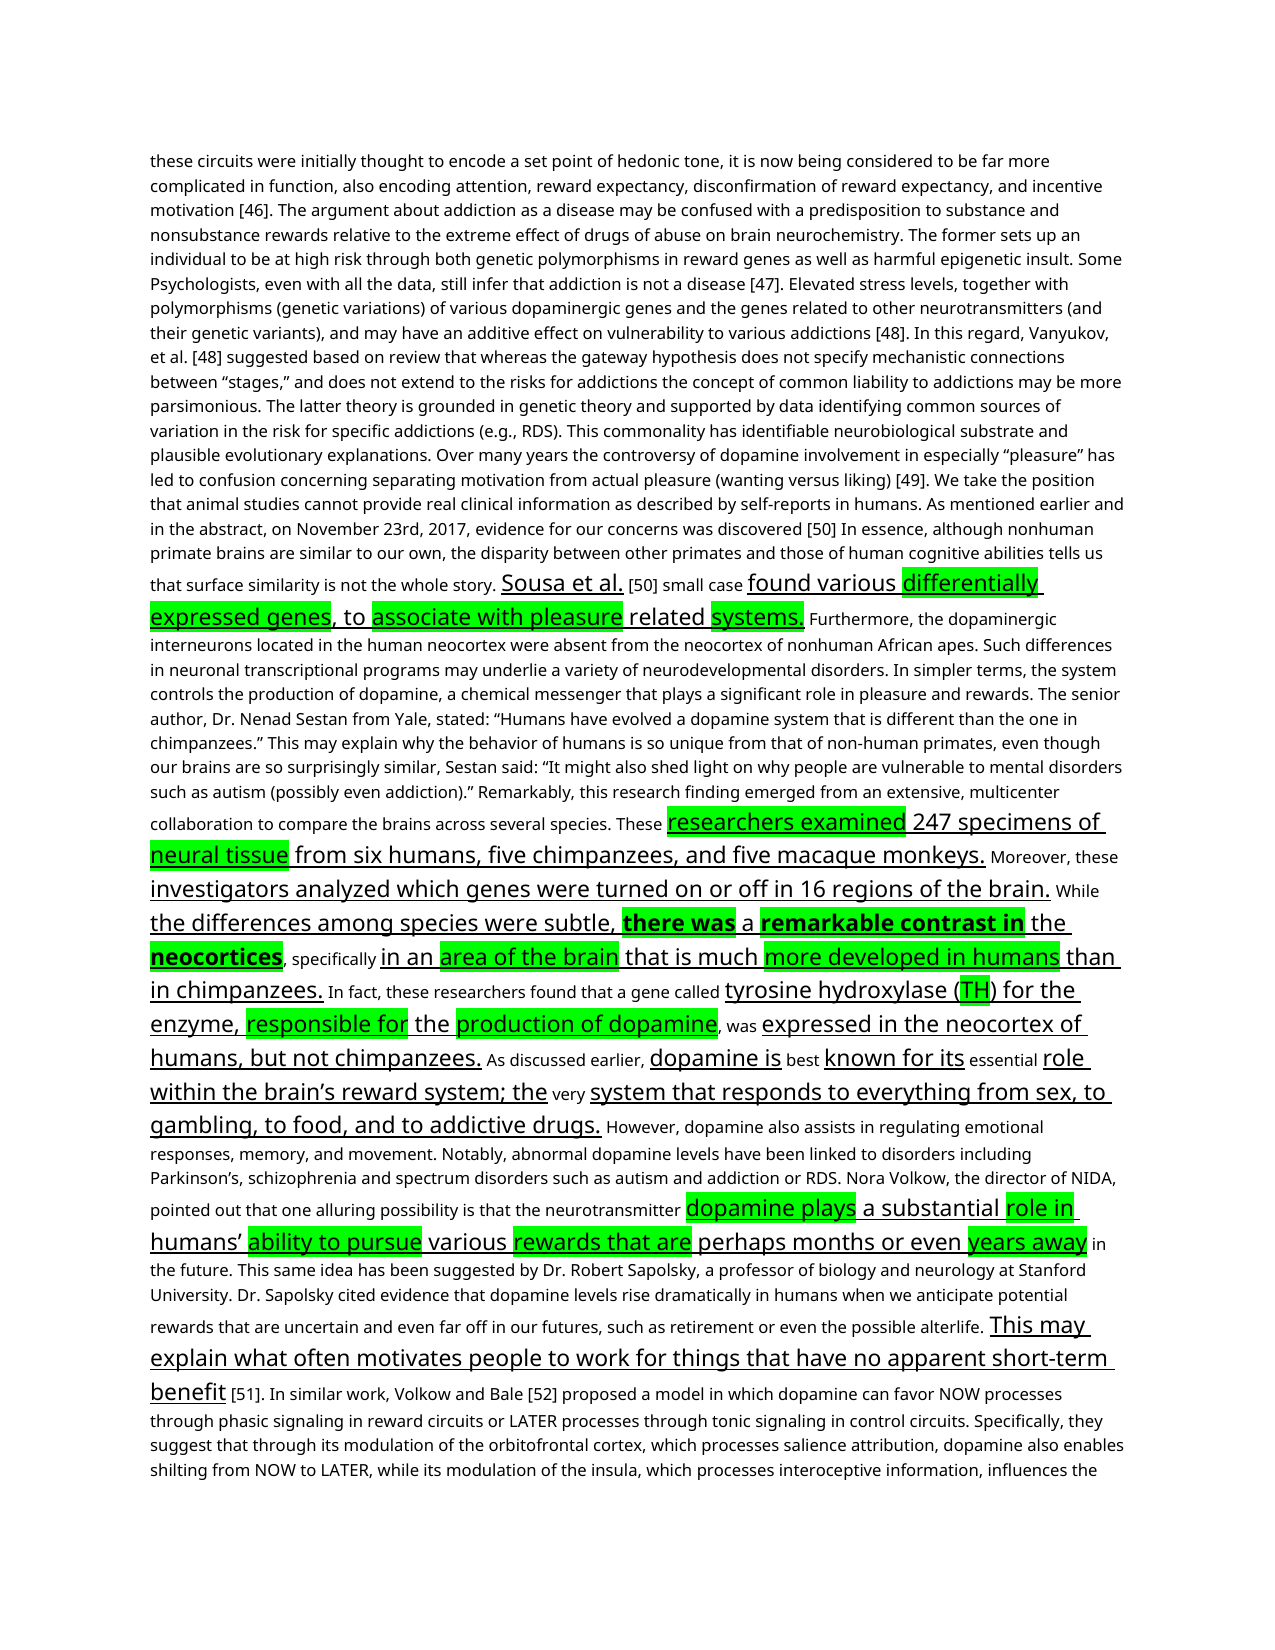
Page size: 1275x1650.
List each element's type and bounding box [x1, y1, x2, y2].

text [150, 150, 1125, 1481]
